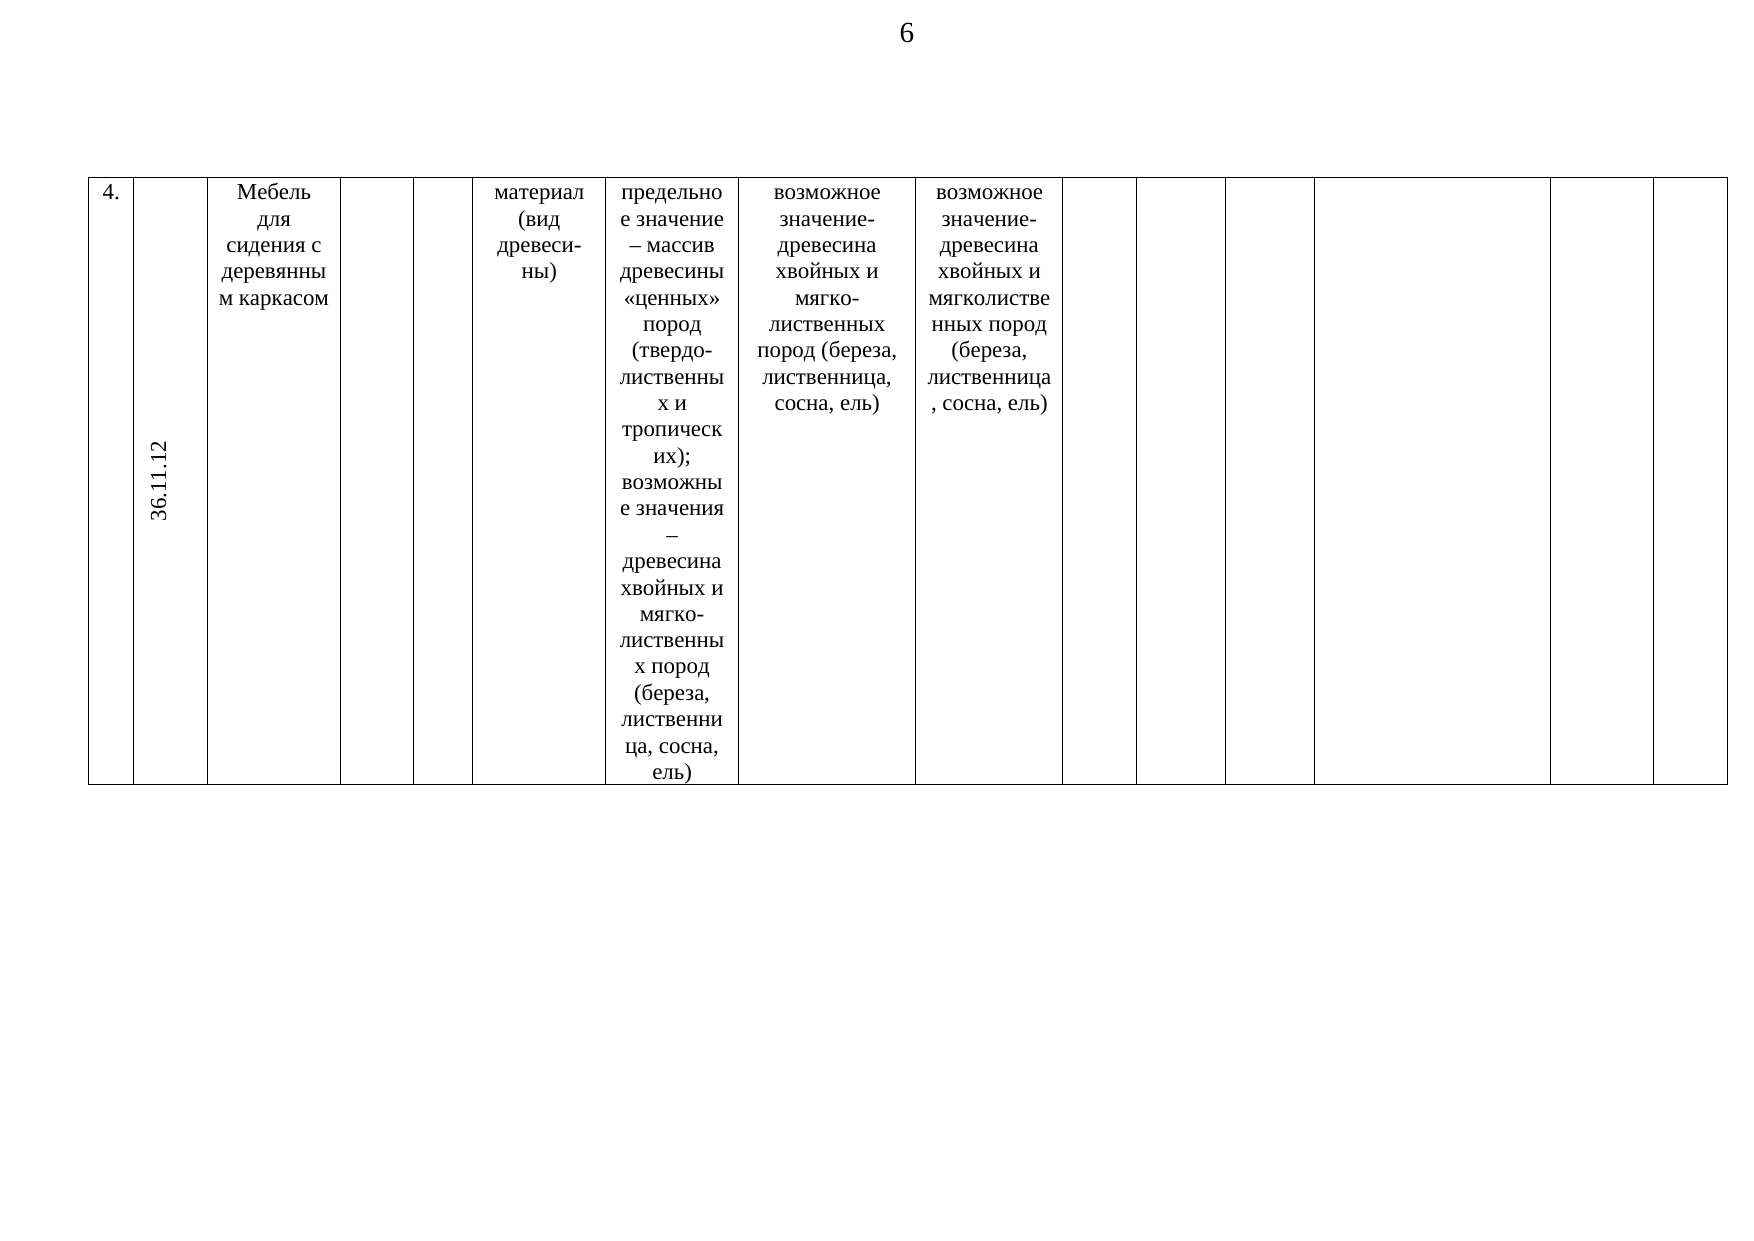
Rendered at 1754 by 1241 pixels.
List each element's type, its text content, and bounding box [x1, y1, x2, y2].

table_cell материал (вид древеси-ны) [473, 178, 605, 784]
table_cell предельное значение – массив древесины «ценных» пород (твердо-лиственных и тропических); возможные значения – древесина хвойных и мягко-лиственных пород (береза, лиственница, сосна, ель) [606, 178, 738, 784]
table_cell возможное значение- древесина хвойных и мягколиственных пород (береза, лиственница, сосна, ель) [916, 178, 1062, 784]
table_cell [1063, 178, 1136, 784]
table_cell [1226, 178, 1314, 784]
table_cell [1315, 178, 1550, 784]
table_cell [1551, 178, 1653, 784]
table_cell [414, 178, 472, 784]
table_cell [341, 178, 413, 784]
table_cell Мебель для сидения с деревянным каркасом [208, 178, 340, 784]
table_cell 4. [89, 178, 133, 784]
table_cell [1654, 178, 1727, 784]
table_cell [1137, 178, 1225, 784]
table_cell возможное значение- древесина хвойных и мягко-лиственных пород (береза, лиственница, сосна, ель) [739, 178, 915, 784]
table_cell 36.11.12 [134, 178, 207, 784]
